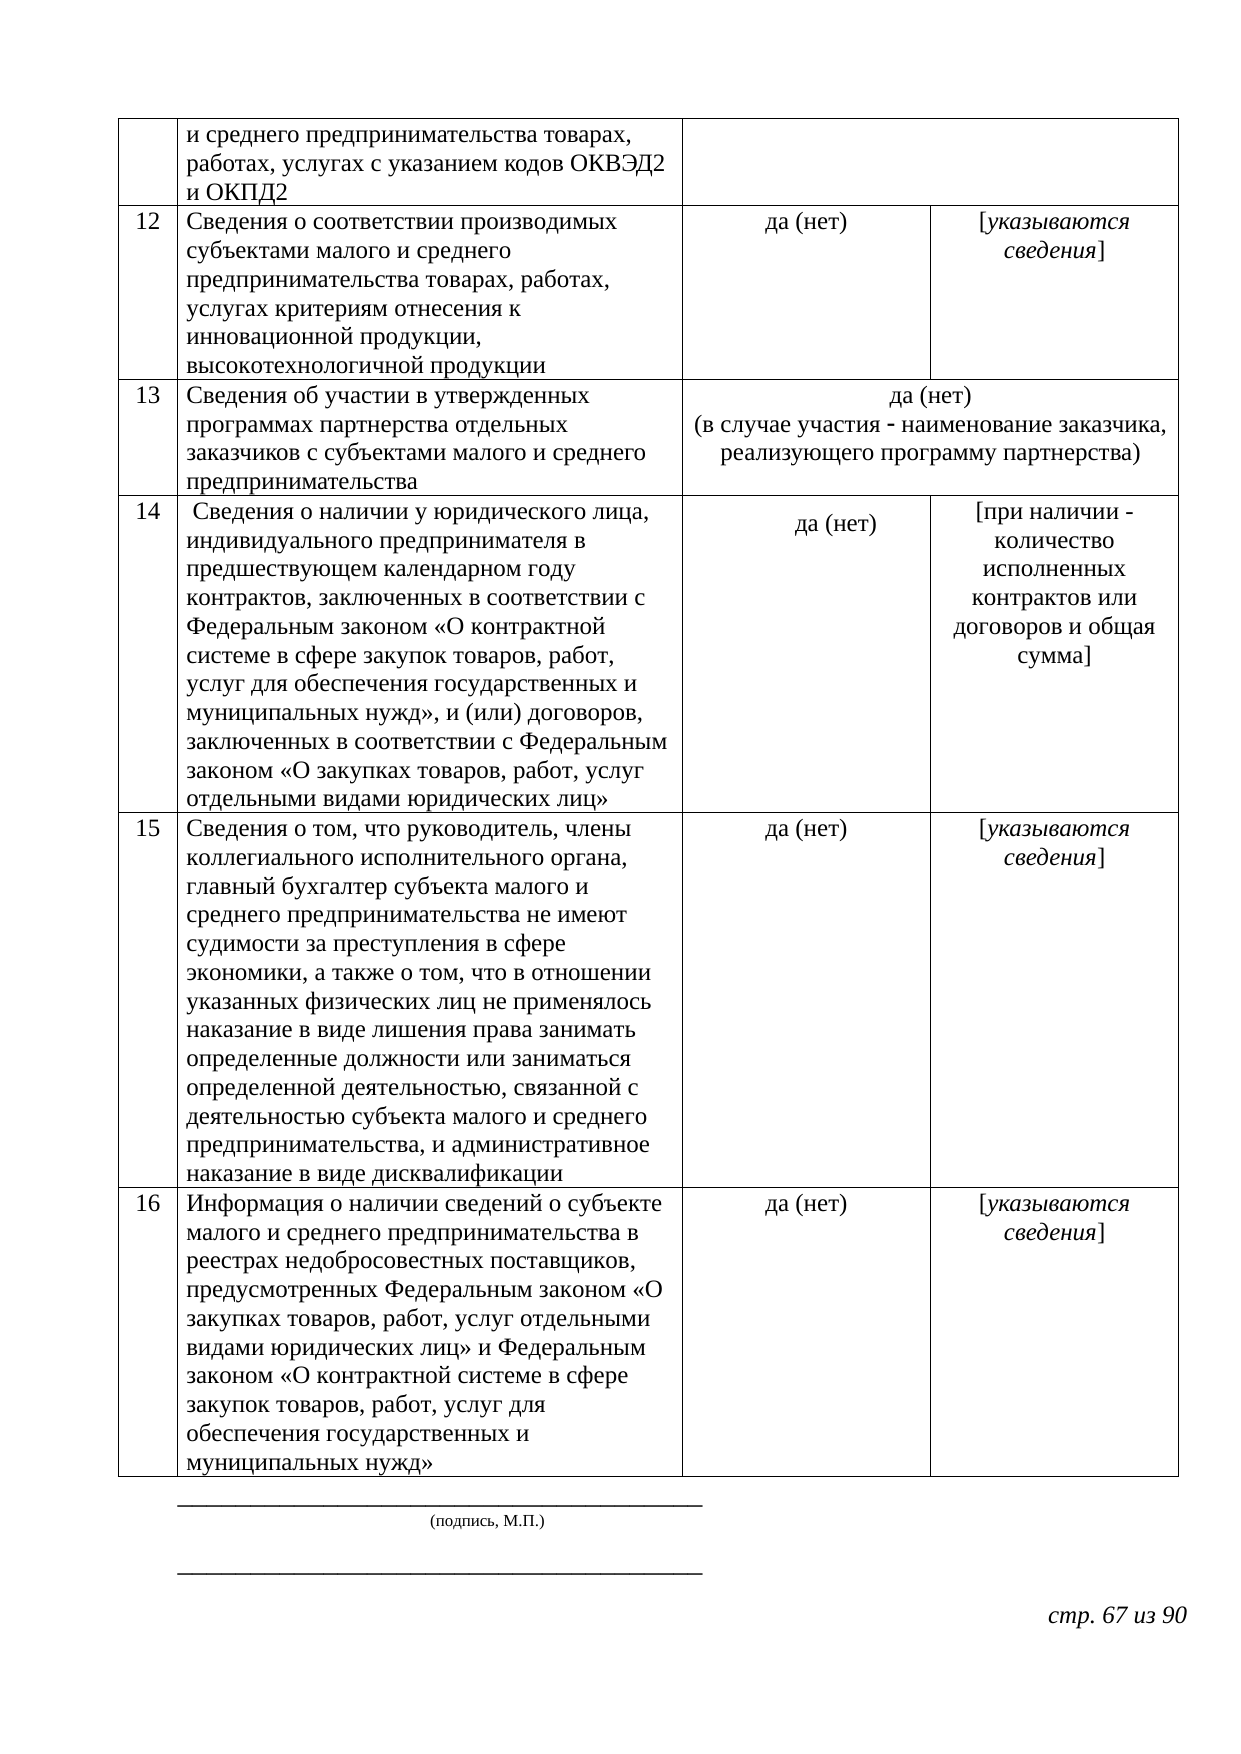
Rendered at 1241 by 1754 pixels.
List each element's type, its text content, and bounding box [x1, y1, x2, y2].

table_cell 12 [119, 206, 177, 379]
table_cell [683, 119, 1178, 205]
table_cell Сведения об участии в утвержденных программах партнерства отдельных заказчиков с субъектами малого и среднего предпринимательства [178, 380, 682, 495]
text ____________________________________ [118, 1544, 1181, 1577]
table_cell да (нет) (в случае участия наименование заказчика, реализующего программу партнерства) [683, 380, 1178, 495]
table_cell да (нет) [683, 813, 930, 1187]
table_cell 15 [119, 813, 177, 1187]
table_cell [указываются сведения] [931, 813, 1178, 1187]
table_cell да (нет) [683, 496, 930, 812]
table_cell да (нет) [683, 1188, 930, 1476]
table_cell Сведения о соответствии производимых субъектами малого и среднего предпринимательства товарах, работах, услугах критериям отнесения к инновационной продукции, высокотехнологичной продукции [178, 206, 682, 379]
table_cell Информация о наличии сведений о субъекте малого и среднего предпринимательства в реестрах недобросовестных поставщиков, предусмотренных Федеральным законом «О закупках товаров, работ, услуг отдельными видами юридических лиц» и Федеральным законом «О контрактной системе в сфере закупок товаров, работ, услуг для обеспечения государственных и муниципальных нужд» [178, 1188, 682, 1476]
table_cell [указываются сведения] [931, 206, 1178, 379]
table_cell Сведения о наличии у юридического лица, индивидуального предпринимателя в предшествующем календарном году контрактов, заключенных в соответствии с Федеральным законом «О контрактной системе в сфере закупок товаров, работ, услуг для обеспечения государственных и муниципальных нужд», и (или) договоров, заключенных в соответствии с Федеральным законом «О закупках товаров, работ, услуг отдельными видами юридических лиц» [178, 496, 682, 812]
text (подпись, М.П.) [118, 1510, 797, 1544]
table_cell [при наличии - количество исполненных контрактов или договоров и общая сумма] [931, 496, 1178, 812]
text ____________________________________ [118, 1477, 1181, 1510]
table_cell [178, 119, 682, 205]
table_cell да (нет) [683, 206, 930, 379]
table_cell Сведения о том, что руководитель, члены коллегиального исполнительного органа, главный бухгалтер субъекта малого и среднего предпринимательства не имеют судимости за преступления в сфере экономики, а также о том, что в отношении указанных физических лиц не применялось наказание в виде лишения права занимать определенные должности или заниматься определенной деятельностью, связанной с деятельностью субъекта малого и среднего предпринимательства, и административное наказание в виде дисквалификации [178, 813, 682, 1187]
table_cell 11 [119, 119, 177, 205]
table_cell 16 [119, 1188, 177, 1476]
table_cell [указываются сведения] [931, 1188, 1178, 1476]
table_cell 14 [119, 496, 177, 812]
table_cell 13 [119, 380, 177, 495]
